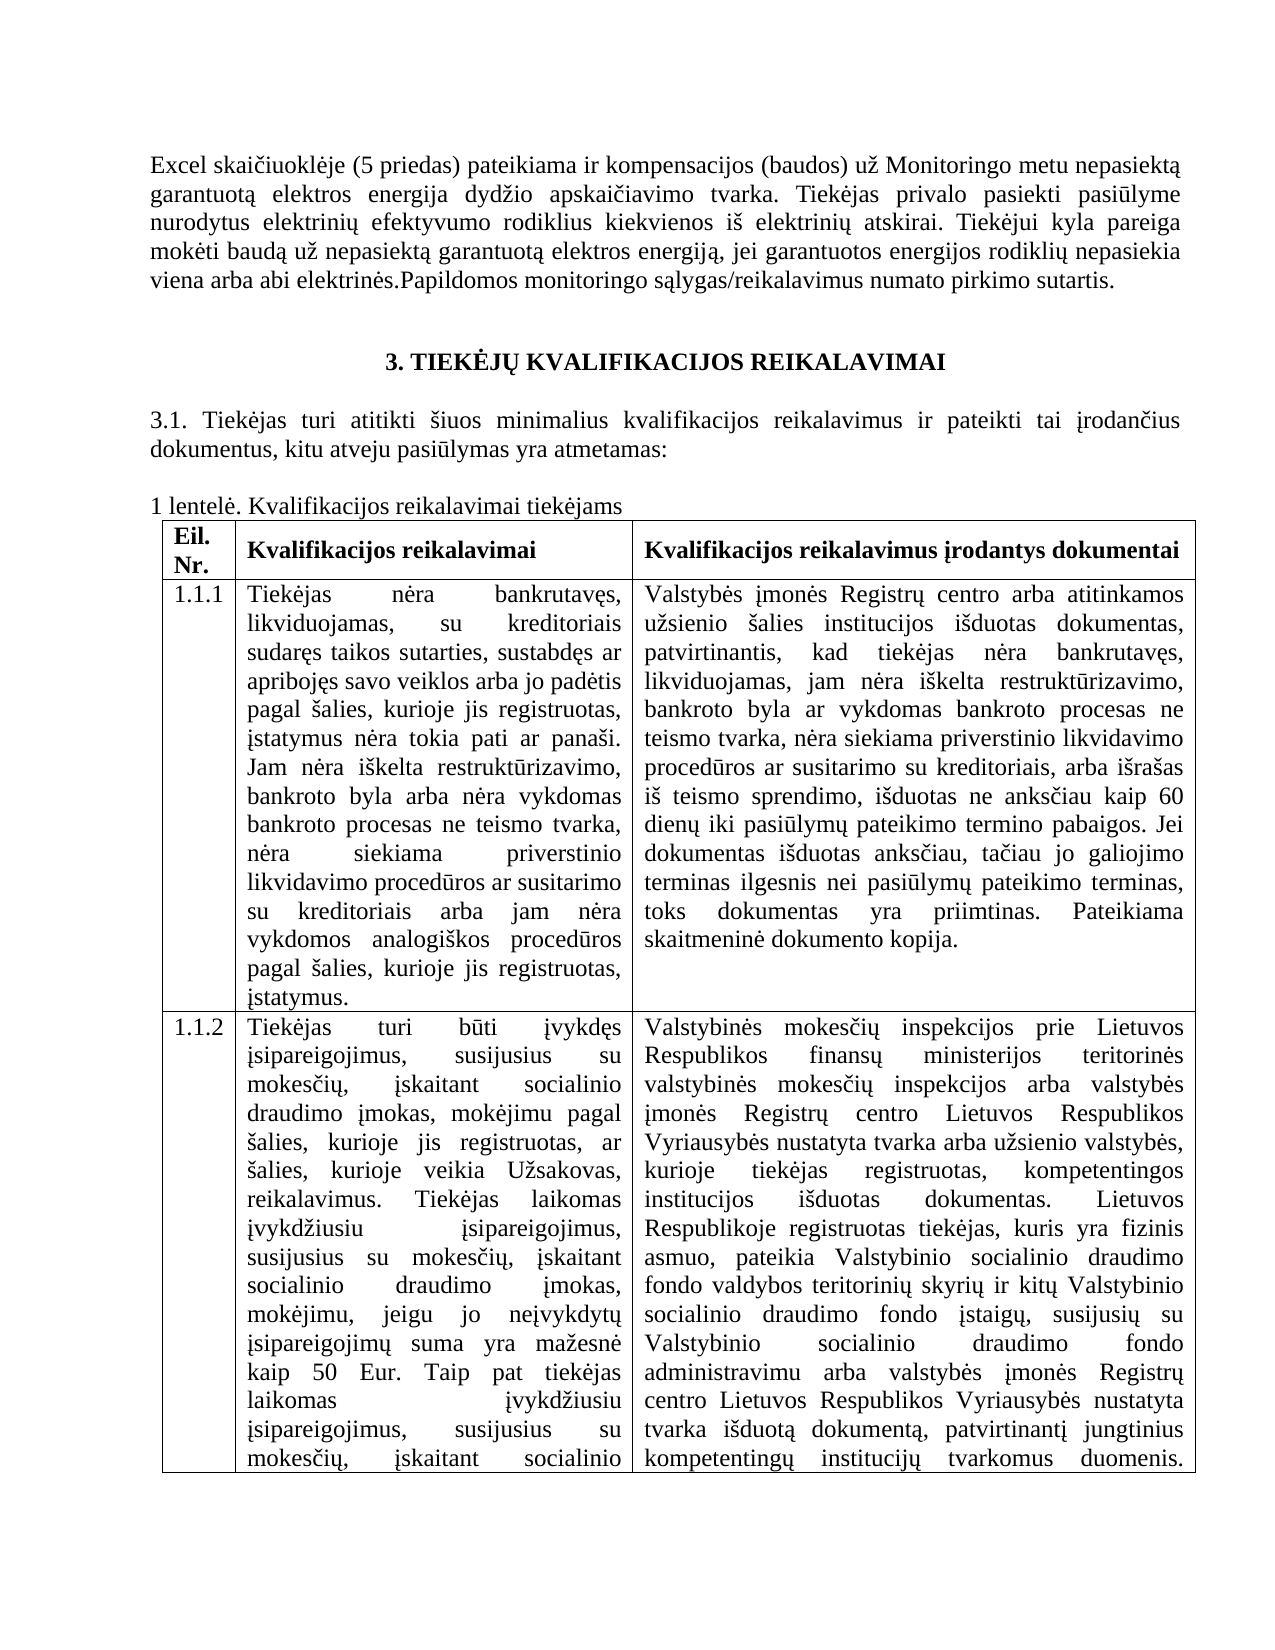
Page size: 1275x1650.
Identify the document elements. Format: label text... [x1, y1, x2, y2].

table_cell Tiekėjas nėra bankrutavęs, likviduojamas, su kreditoriais sudaręs taikos sutarties, sustabdęs ar apribojęs savo veiklos arba jo padėtis pagal šalies, kurioje jis registruotas, įstatymus nėra tokia pati ar panaši. Jam nėra iškelta restruktūrizavimo, bankroto byla arba nėra vykdomas bankroto procesas ne teismo tvarka, nėra siekiama priverstinio likvidavimo procedūros ar susitarimo su kreditoriais arba jam nėra vykdomos analogiškos procedūros pagal šalies, kurioje jis registruotas, įstatymus. [236, 580, 632, 1011]
table_header Kvalifikacijos reikalavimus įrodantys dokumentai [633, 521, 1195, 578]
table_cell 1.1.1 [163, 580, 235, 1011]
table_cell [236, 1012, 632, 1472]
text 3.1. Tiekėjas turi atitikti šiuos minimalius kvalifikacijos reikalavimus ir pateikti tai įrodančius dokumentus, kitu atveju pasiūlymas yra atmetamas: [150, 405, 1181, 462]
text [150, 150, 1181, 294]
text 1 lentelė. Kvalifikacijos reikalavimai tiekėjams [150, 491, 1181, 520]
table_cell 1.1.2 [163, 1012, 235, 1472]
table_header Eil. Nr. [163, 521, 235, 578]
table_cell Valstybės įmonės Registrų centro arba atitinkamos užsienio šalies institucijos išduotas dokumentas, patvirtinantis, kad tiekėjas nėra bankrutavęs, likviduojamas, jam nėra iškelta restruktūrizavimo, bankroto byla ar vykdomas bankroto procesas ne teismo tvarka, nėra siekiama priverstinio likvidavimo procedūros ar susitarimo su kreditoriais, arba išrašas iš teismo sprendimo, išduotas ne anksčiau kaip 60 dienų iki pasiūlymų pateikimo termino pabaigos. Jei dokumentas išduotas anksčiau, tačiau jo galiojimo terminas ilgesnis nei pasiūlymų pateikimo terminas, toks dokumentas yra priimtinas. Pateikiama skaitmeninė dokumento kopija. [633, 580, 1195, 1011]
subtitle 3. TIEKĖJŲ KVALIFIKACIJOS REIKALAVIMAI [150, 347, 1181, 376]
table_header Kvalifikacijos reikalavimai [236, 521, 632, 578]
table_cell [633, 1012, 1195, 1472]
